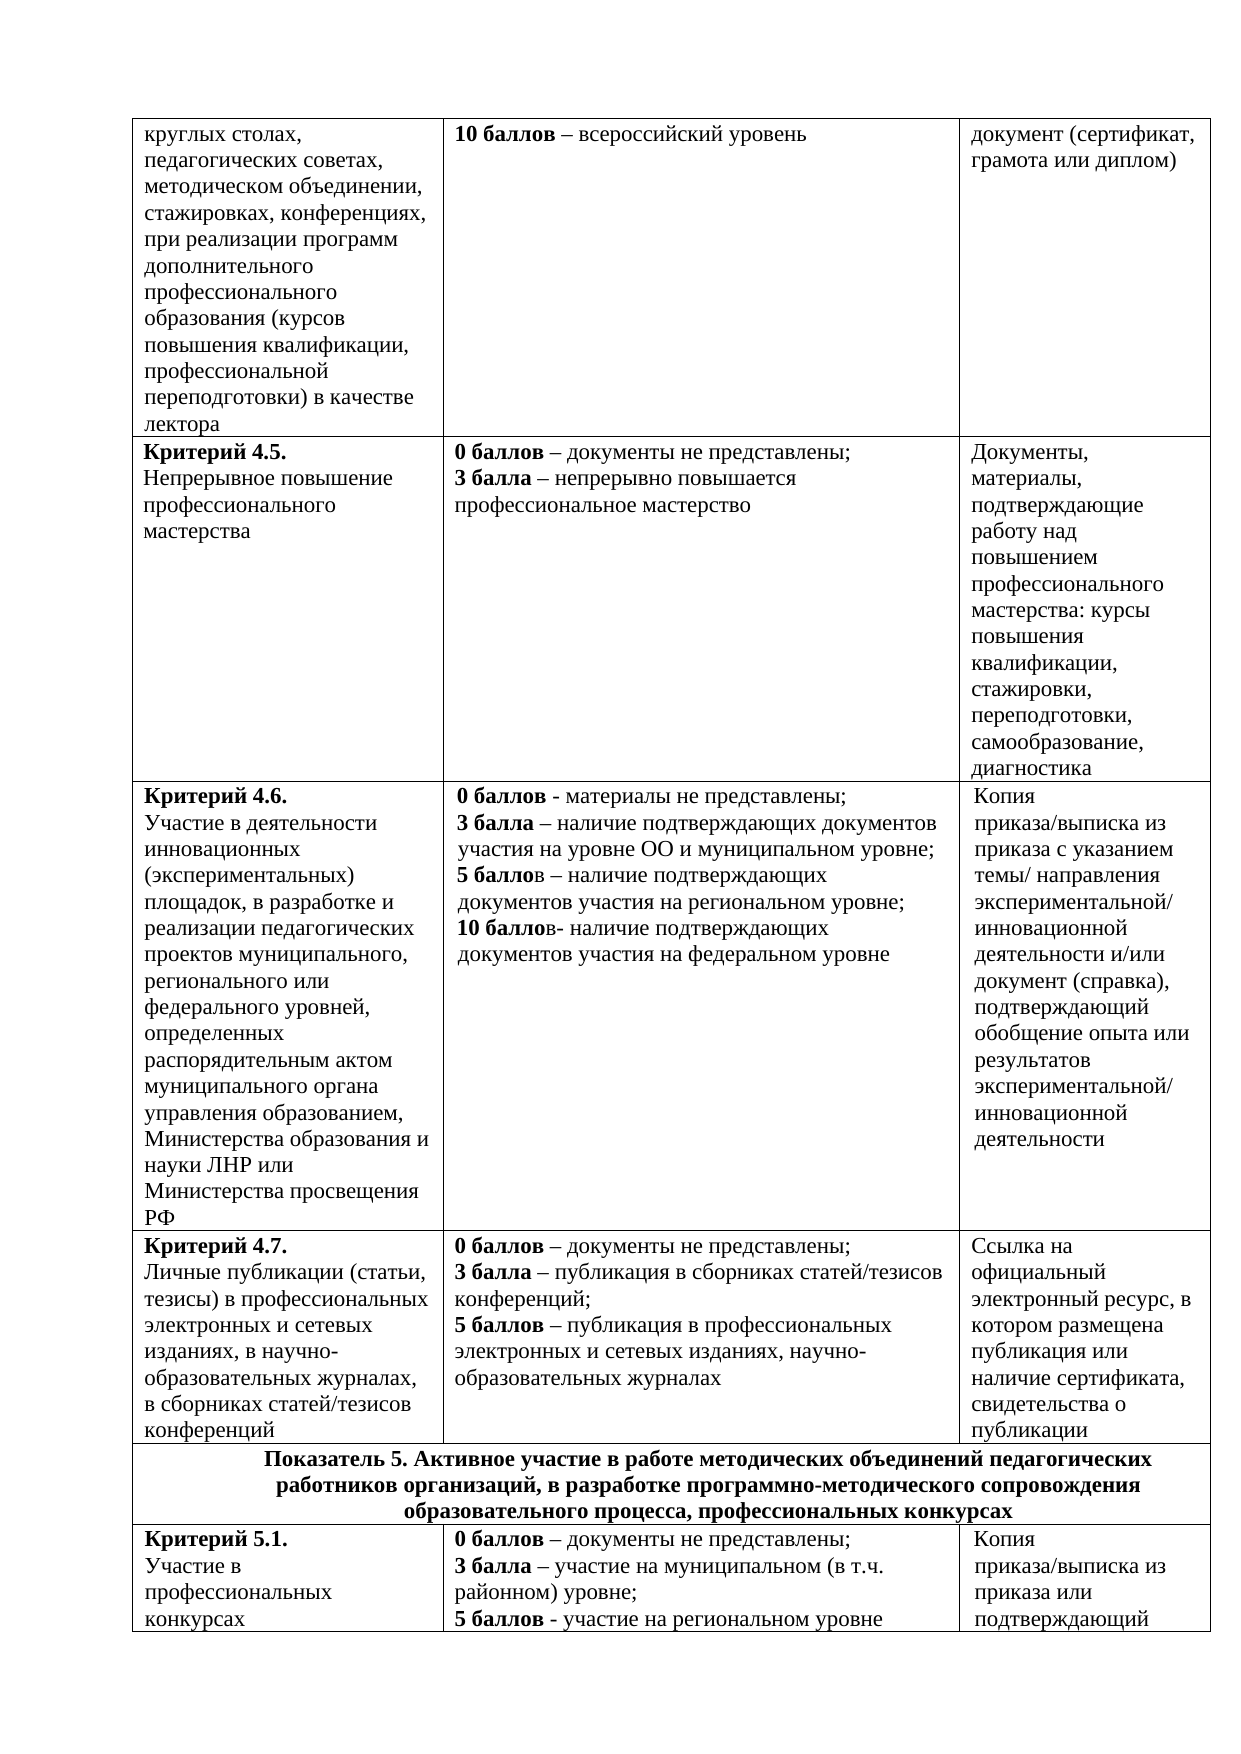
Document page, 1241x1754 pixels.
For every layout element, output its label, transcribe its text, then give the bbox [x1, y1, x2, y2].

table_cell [960, 1525, 1210, 1631]
table_cell Показатель 5. Активное участие в работе методических объединений педагогических работников организаций, в разработке программно-методического сопровождения образовательного процесса, профессиональных конкурсах [133, 1444, 1210, 1524]
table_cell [960, 119, 1210, 436]
table_cell 0 баллов – документы не представлены; 3 балла – непрерывно повышается профессиональное мастерство [444, 437, 959, 781]
table_cell Критерий 4.5. Непрерывное повышение профессионального мастерства [133, 437, 443, 781]
table_cell Ссылка на официальный электронный ресурс, в котором размещена публикация или наличие сертификата, свидетельства о публикации [960, 1231, 1210, 1443]
table_cell 0 баллов - материалы не представлены; 3 балла – наличие подтверждающих документов участия на уровне ОО и муниципальном уровне; 5 баллов – наличие подтверждающих документов участия на региональном уровне; 10 баллов- наличие подтверждающих документов участия на федеральном уровне [444, 782, 959, 1230]
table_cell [133, 119, 443, 436]
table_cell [444, 1525, 959, 1631]
table_cell Критерий 4.6. Участие в деятельности инновационных (экспериментальных) площадок, в разработке и реализации педагогических проектов муниципального, регионального или федерального уровней, определенных распорядительным актом муниципального органа управления образованием, Министерства образования и науки ЛНР или Министерства просвещения РФ [133, 782, 443, 1230]
table_cell Критерий 4.7. Личные публикации (статьи, тезисы) в профессиональных электронных и сетевых изданиях, в научно-образовательных журналах, в сборниках статей/тезисов конференций [133, 1231, 443, 1443]
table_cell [444, 119, 959, 436]
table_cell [133, 1525, 443, 1631]
table_cell 0 баллов – документы не представлены; 3 балла – публикация в сборниках статей/тезисов конференций; 5 баллов – публикация в профессиональных электронных и сетевых изданиях, научно-образовательных журналах [444, 1231, 959, 1443]
table_cell Копия приказа/выписка из приказа с указанием темы/ направления экспериментальной/ инновационной деятельности и/или документ (справка), подтверждающий обобщение опыта или результатов экспериментальной/ инновационной деятельности [960, 782, 1210, 1230]
table_cell Документы, материалы, подтверждающие работу над повышением профессионального мастерства: курсы повышения квалификации, стажировки, переподготовки, самообразование, диагностика [960, 437, 1210, 781]
